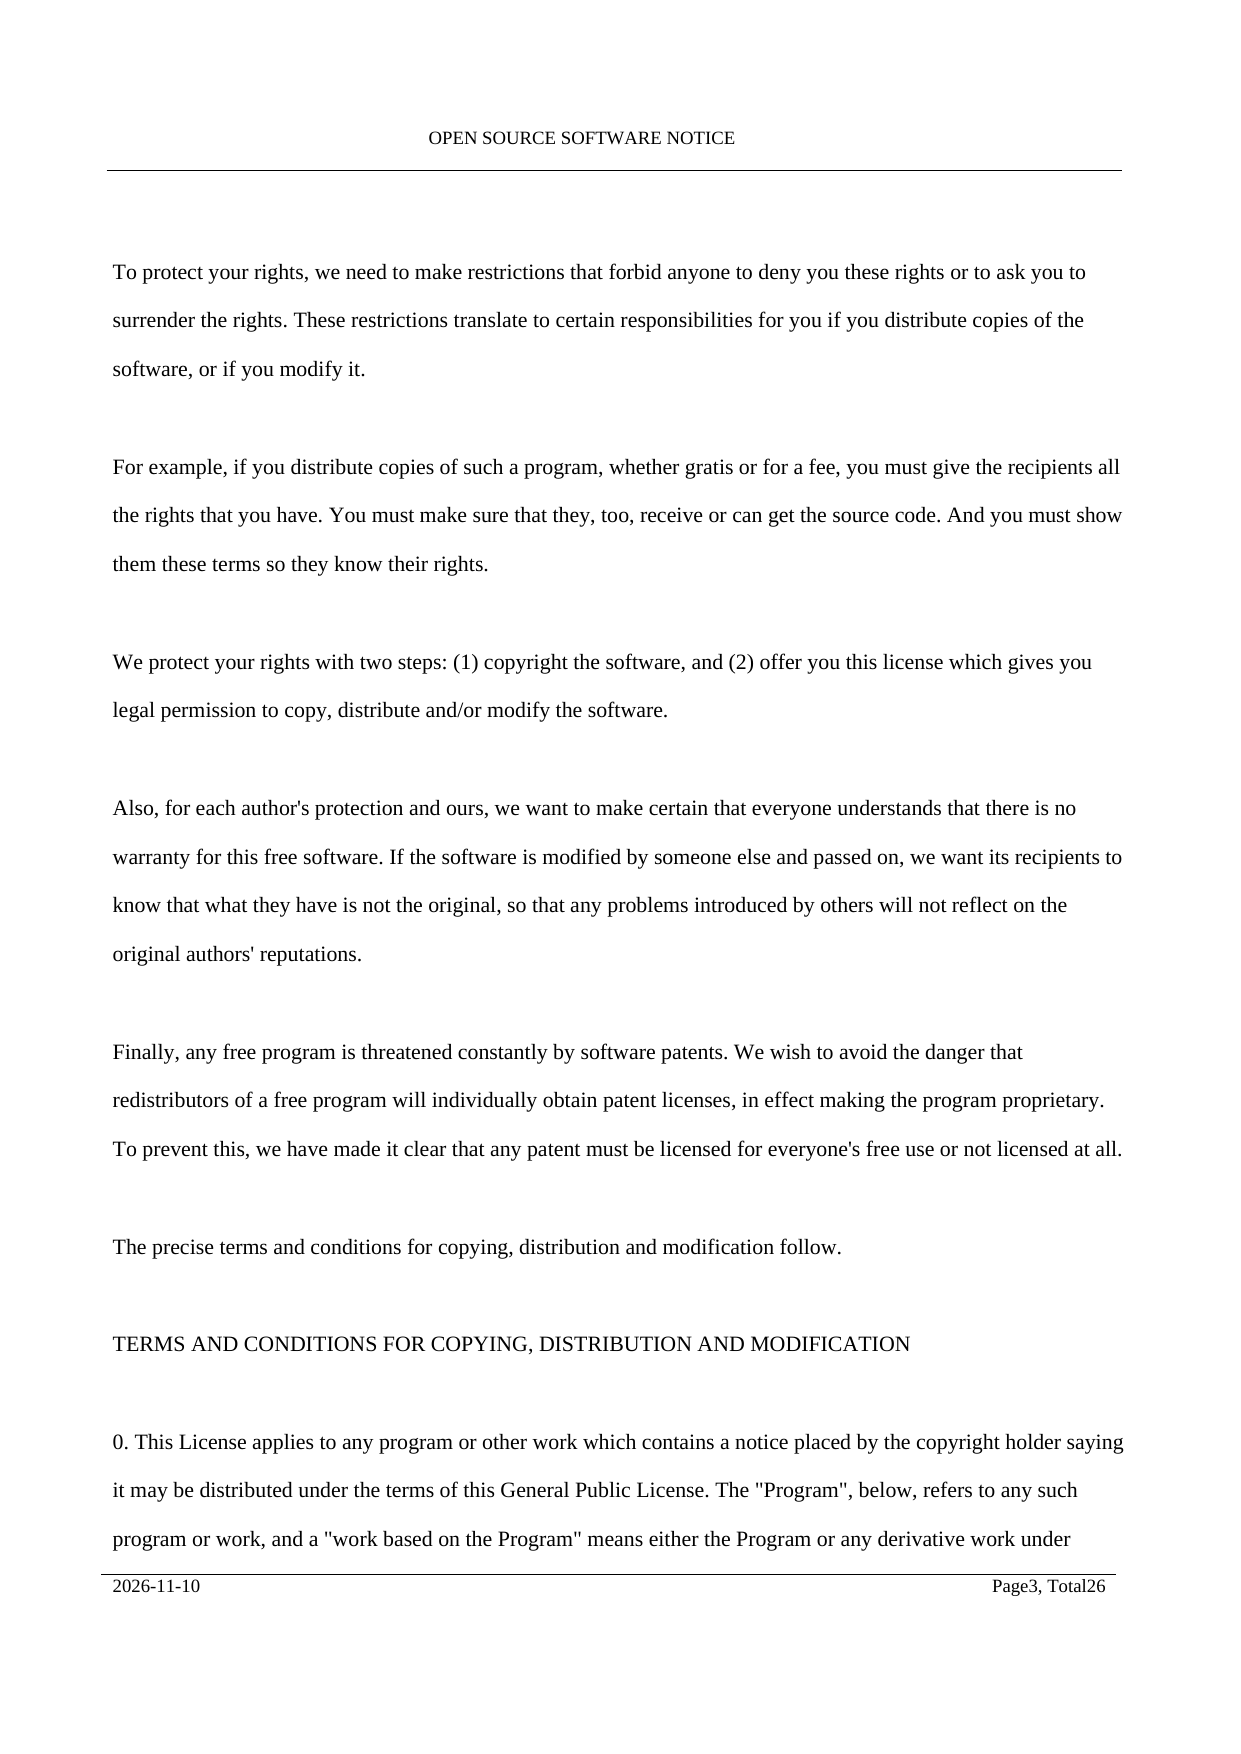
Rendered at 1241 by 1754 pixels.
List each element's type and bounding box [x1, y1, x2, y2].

text [112, 206, 1128, 1555]
